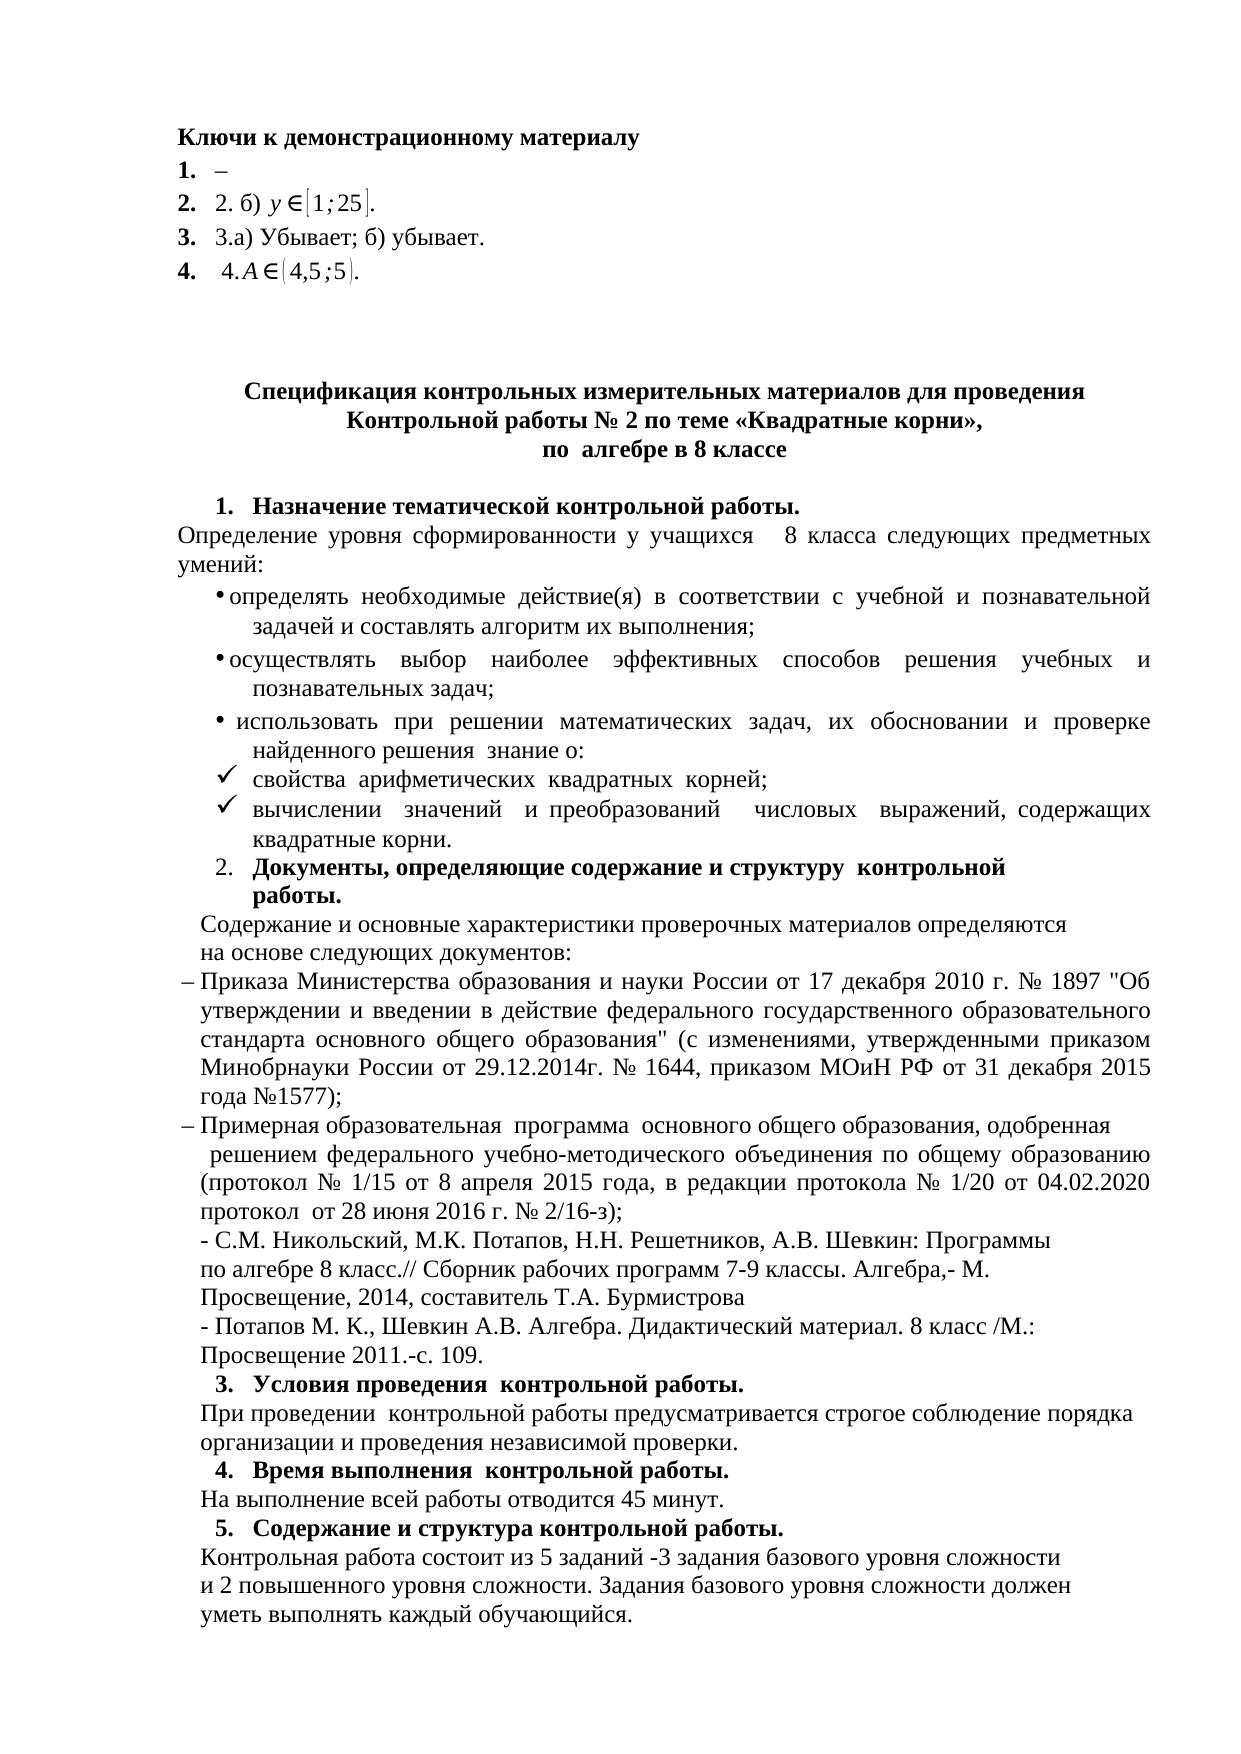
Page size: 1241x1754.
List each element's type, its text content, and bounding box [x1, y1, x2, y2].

text Контрольная работа состоит из 5 заданий -3 задания базового уровня сложности и 2 повышенного уровня сложности. Задания базового уровня сложности должен уметь выполнять каждый обучающийся. [200, 1542, 1077, 1628]
text Определение уровня сформированности у учащихся 8 класса следующих предметных умений: [177, 520, 1152, 577]
text по алгебре в 8 классе [177, 434, 1152, 463]
list определять необходимые действие(я) в соответствии с учебной и познавательной задачей и составлять алгоритм их выполнения; [215, 577, 1152, 640]
list Примерная образовательная программа основного общего образования, одобренная [181, 1110, 1152, 1139]
list 4.. [177, 256, 1152, 286]
list Время выполнения контрольной работы. [215, 1456, 1152, 1484]
list осуществлять выбор наиболее эффективных способов решения учебных и познавательных задач; [215, 640, 1152, 702]
list 2. б) . [177, 188, 1152, 218]
text Ключи к демонстрационному материалу [177, 122, 1152, 150]
text - Потапов М. К., Шевкин А.В. Алгебра. Дидактический материал. 8 класс /М.: Просвещение 2011.-с. 109. [200, 1311, 1077, 1369]
list Документы, определяющие содержание и структуру контрольной работы. [215, 853, 1076, 909]
text - С.М. Никольский, М.К. Потапов, Н.Н. Решетников, А.В. Шевкин: Программы по алгебре 8 класс.// Сборник рабочих программ 7-9 классы. Алгебра,- М. Просвещение, 2014, составитель Т.А. Бурмистрова [200, 1225, 1078, 1311]
text решением федерального учебно-методического объединения по общему образованию (протокол № 1/15 от 8 апреля 2015 года, в редакции протокола № 1/20 от 04.02.2020 протокол от 28 июня 2016 г. № 2/16-з); [200, 1139, 1152, 1225]
list вычислении значений и преобразований числовых выражений, содержащих квадратные корни. [215, 794, 1152, 852]
text На выполнение всей работы отводится 45 минут. [200, 1484, 1152, 1513]
list – [177, 155, 1152, 183]
list Условия проведения контрольной работы. [215, 1369, 1152, 1398]
list Назначение тематической контрольной работы. [215, 491, 1152, 520]
list свойства арифметических квадратных корней; [215, 764, 1152, 794]
text Содержание и основные характеристики проверочных материалов определяются на основе следующих документов: [200, 910, 1076, 966]
text Контрольной работы № 2 по теме «Квадратные корни», [177, 405, 1152, 434]
list использовать при решении математических задач, их обосновании и проверке найденного решения знание о: [215, 702, 1152, 764]
text При проведении контрольной работы предусматривается строгое соблюдение порядка организации и проведения независимой проверки. [200, 1398, 1152, 1455]
text Спецификация контрольных измерительных материалов для проведения [177, 376, 1152, 405]
list Приказа Министерства образования и науки России от 17 декабря 2010 г. № 1897 "Об утверждении и введении в действие федерального государственного образовательного стандарта основного общего образования" (с изменениями, утвержденными приказом Минобрнауки России от 29.12.2014г. № 1644, приказом МОиН РФ от 31 декабря 2015 года №1577); [181, 966, 1152, 1110]
list Содержание и структура контрольной работы. [215, 1513, 1152, 1542]
list 3.а) Убывает; б) убывает. [177, 222, 1152, 251]
